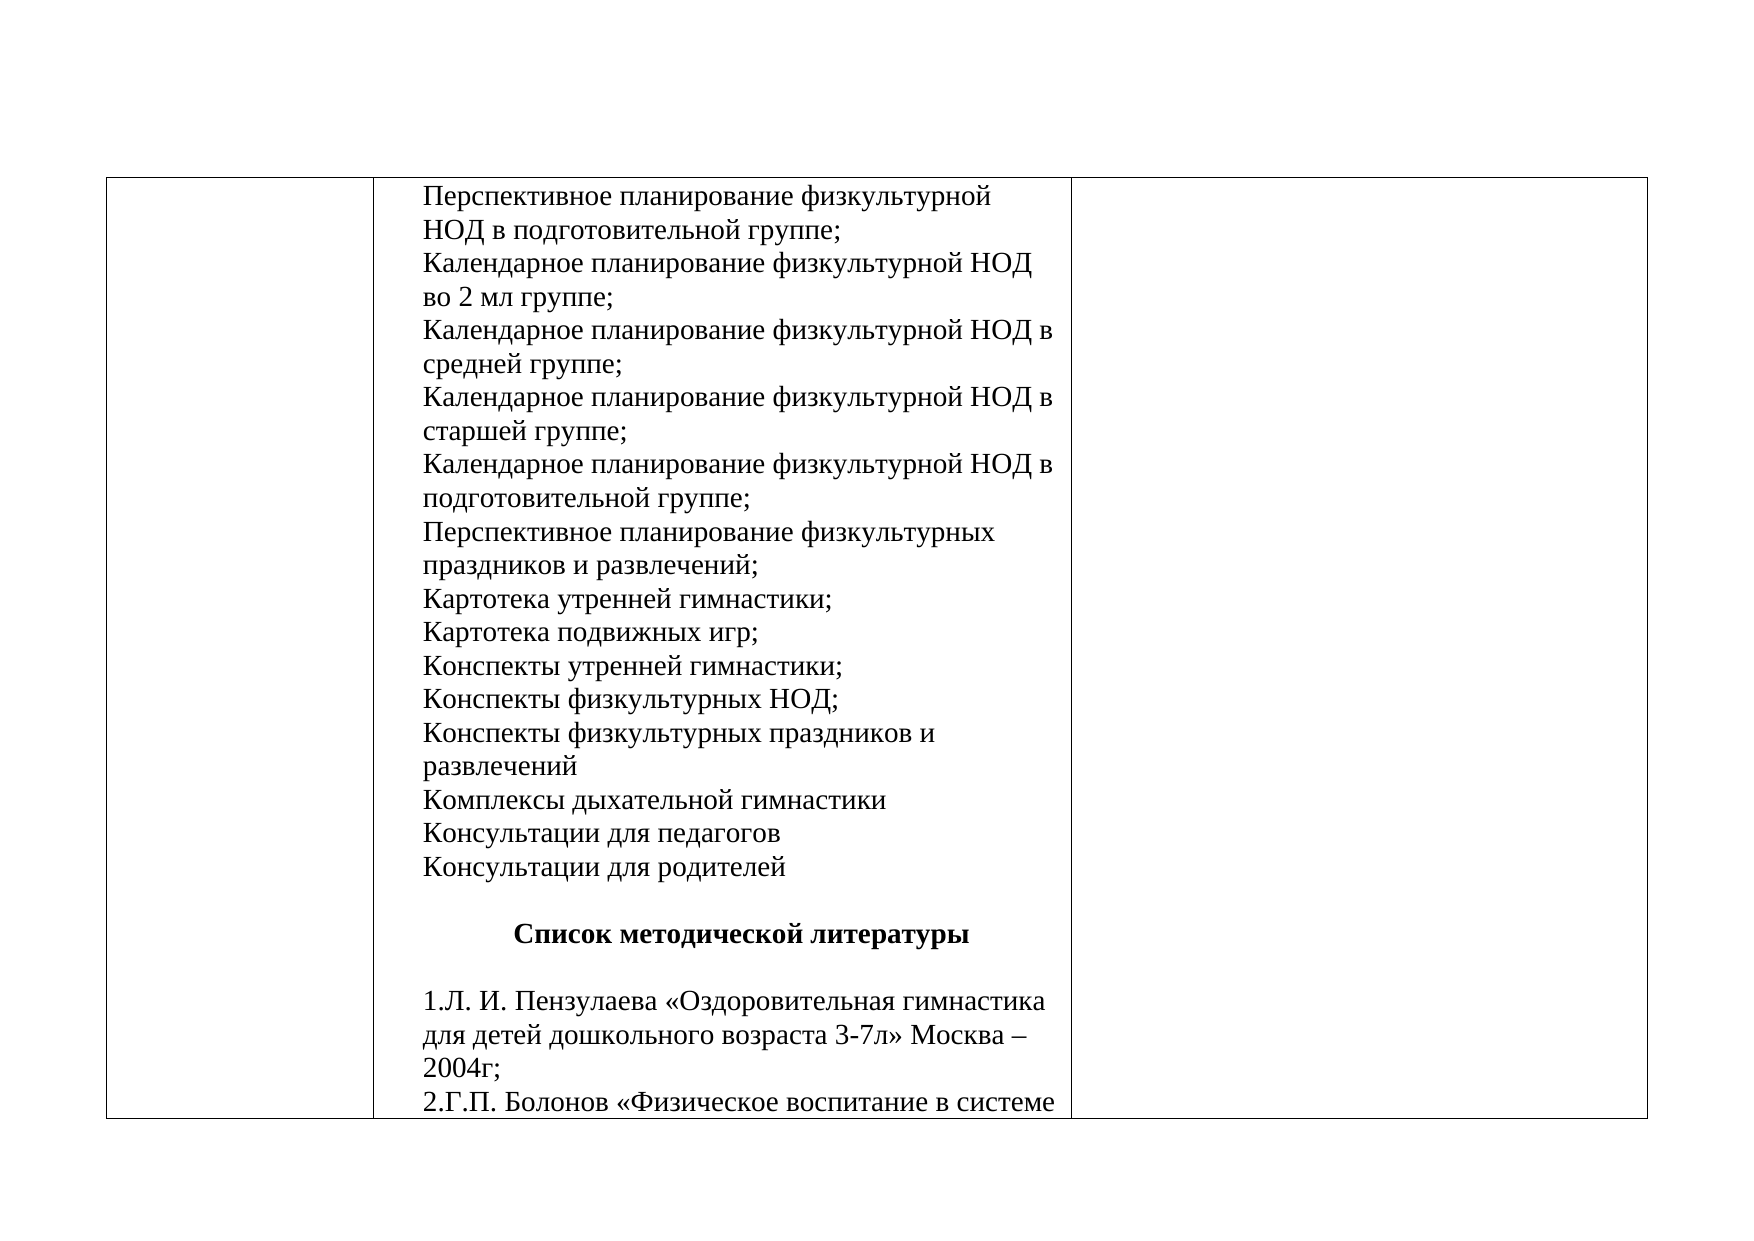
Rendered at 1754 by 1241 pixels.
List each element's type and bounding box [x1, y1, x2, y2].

table_cell [1072, 178, 1647, 1117]
table_cell [107, 178, 373, 1117]
table_cell [374, 178, 1071, 1117]
